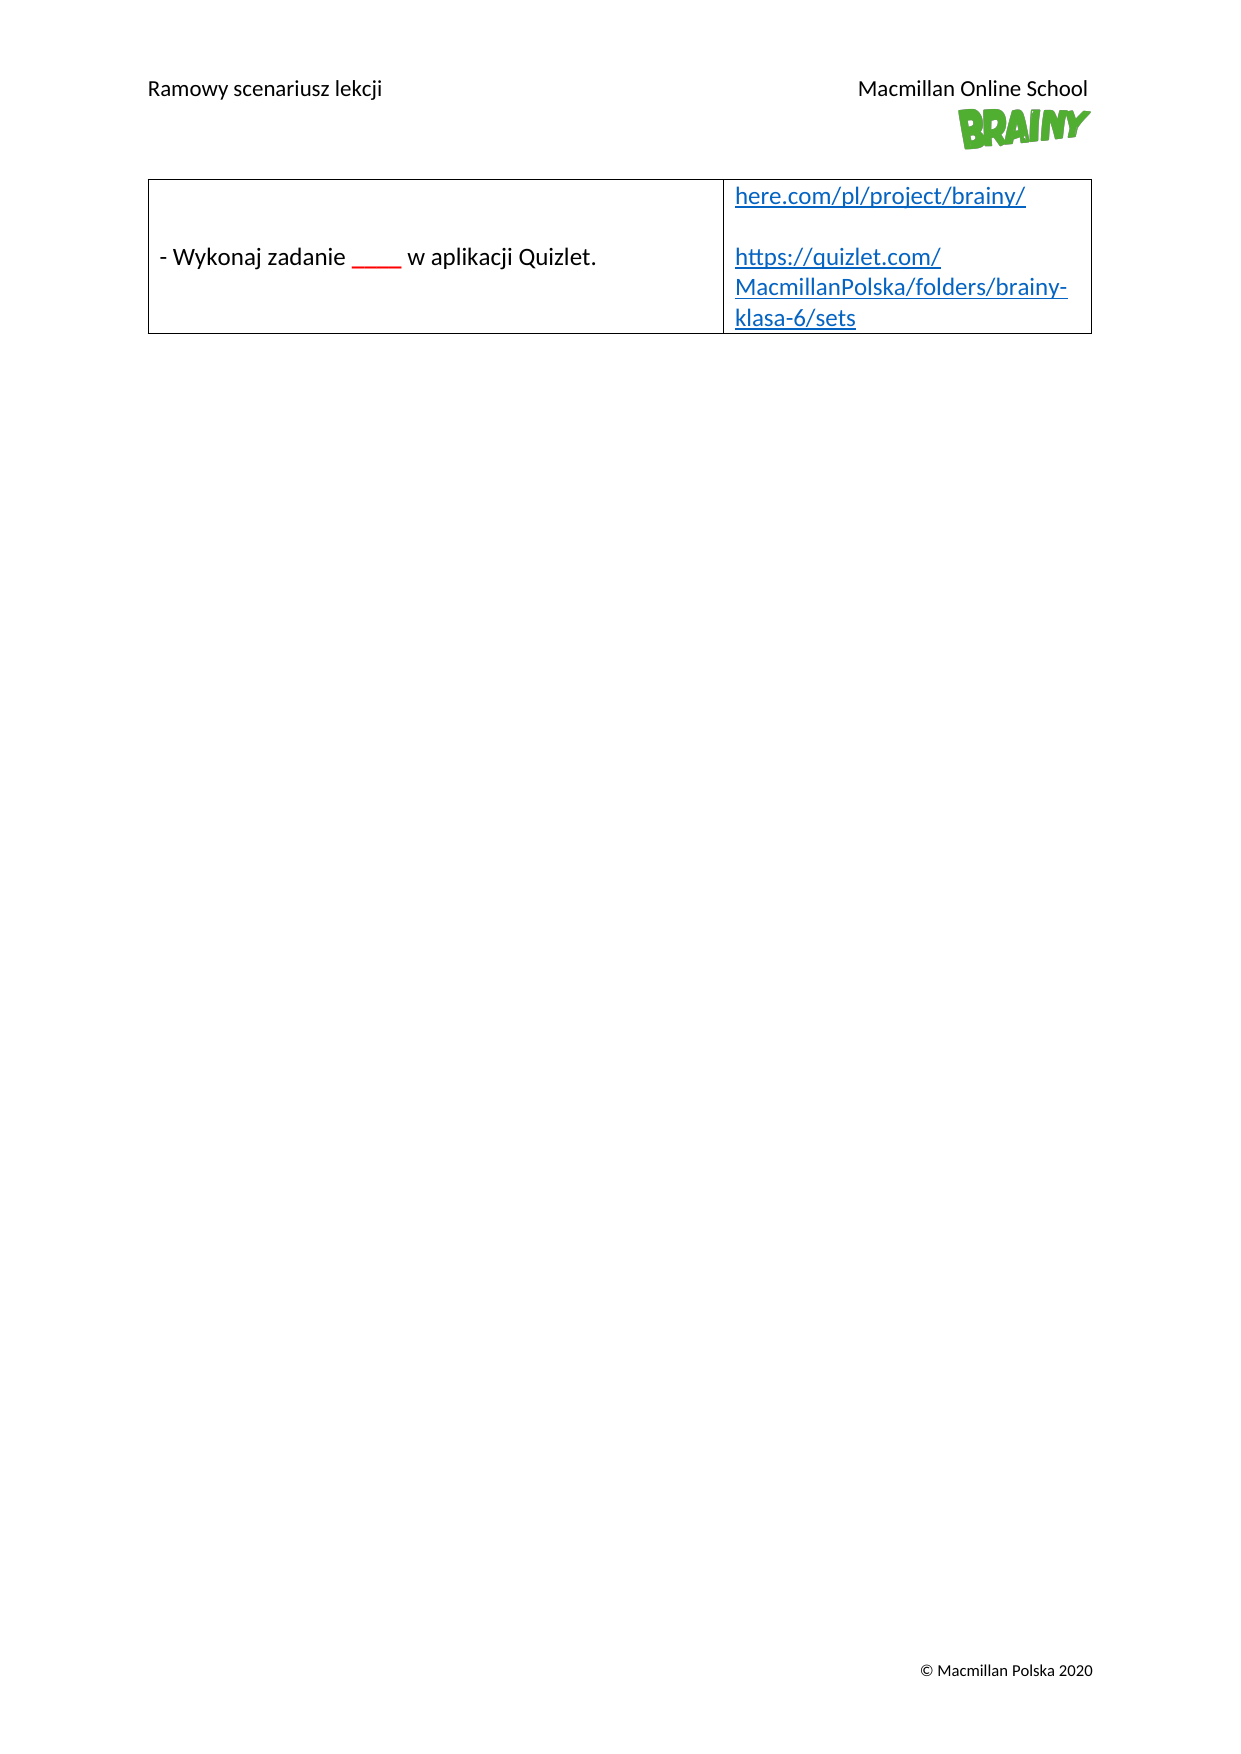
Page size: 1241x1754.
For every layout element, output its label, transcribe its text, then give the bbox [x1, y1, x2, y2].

picture [955, 107, 1093, 152]
